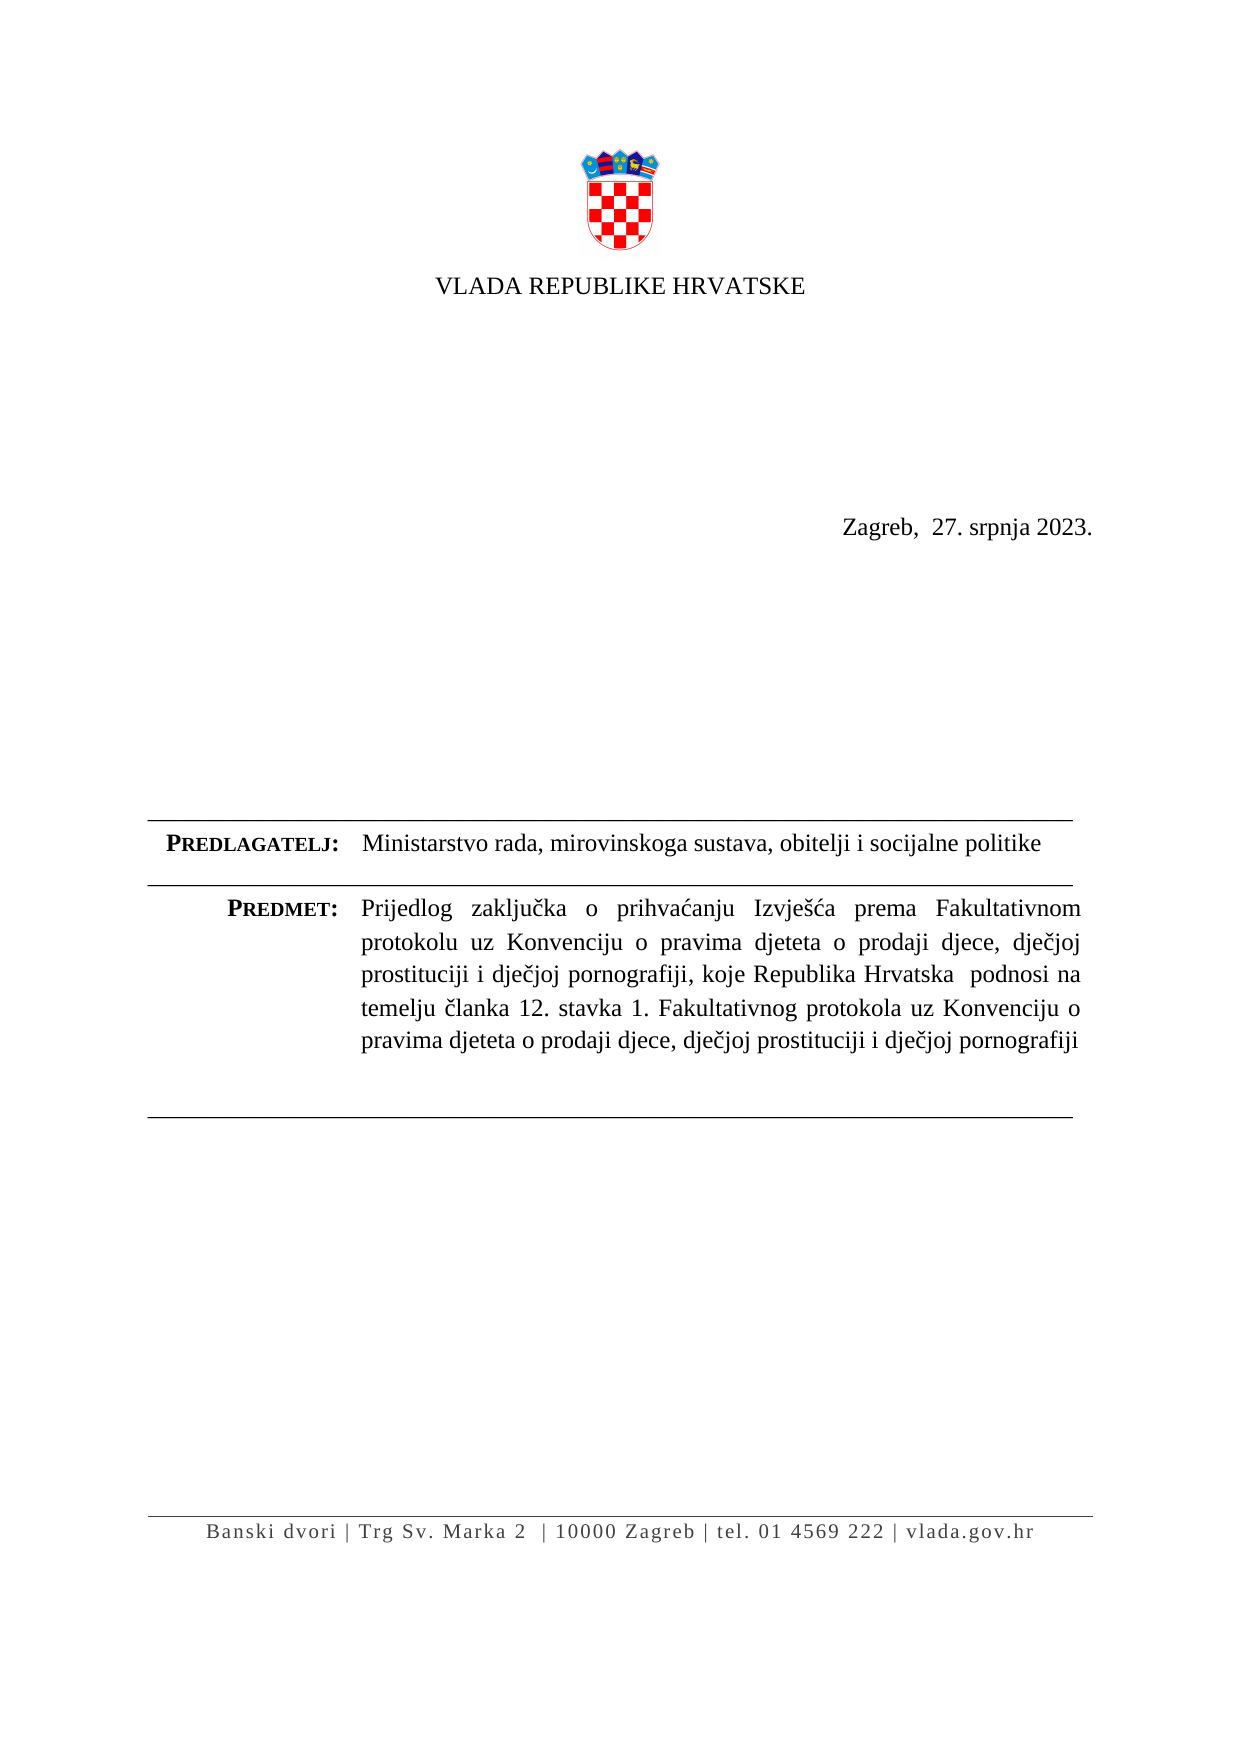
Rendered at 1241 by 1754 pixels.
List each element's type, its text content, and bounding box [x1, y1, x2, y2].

table_header Prijedlog zaključka o prihvaćanju Izvješća prema Fakultativnom protokolu uz Konvenciju o pravima djeteta o prodaji djece, dječjoj prostituciji i dječjoj pornografiji, koje Republika Hrvatska podnosi na temelju članka 12. stavka 1. Fakultativnog protokola uz Konvenciju o pravima djeteta o prodaji djece, dječjoj prostituciji i dječjoj pornografiji [350, 894, 1093, 1092]
text Zagreb, 27. srpnja 2023. [148, 512, 1093, 541]
text __________________________________________________________________________ [148, 795, 1093, 824]
table_header Predmet: [148, 894, 349, 1092]
table_header Predlagatelj: [148, 828, 351, 861]
text Banski dvori | Trg Sv. Marka 2 | 10000 Zagreb | tel. 01 4569 222 | vlada.gov.hr [148, 1517, 1093, 1543]
table_header Ministarstvo rada, mirovinskoga sustava, obitelji i socijalne politike [351, 828, 1093, 861]
picture [579, 147, 661, 261]
text VLADA REPUBLIKE HRVATSKE [148, 271, 1093, 299]
text __________________________________________________________________________ [148, 1092, 1093, 1120]
text __________________________________________________________________________ [148, 861, 1093, 889]
